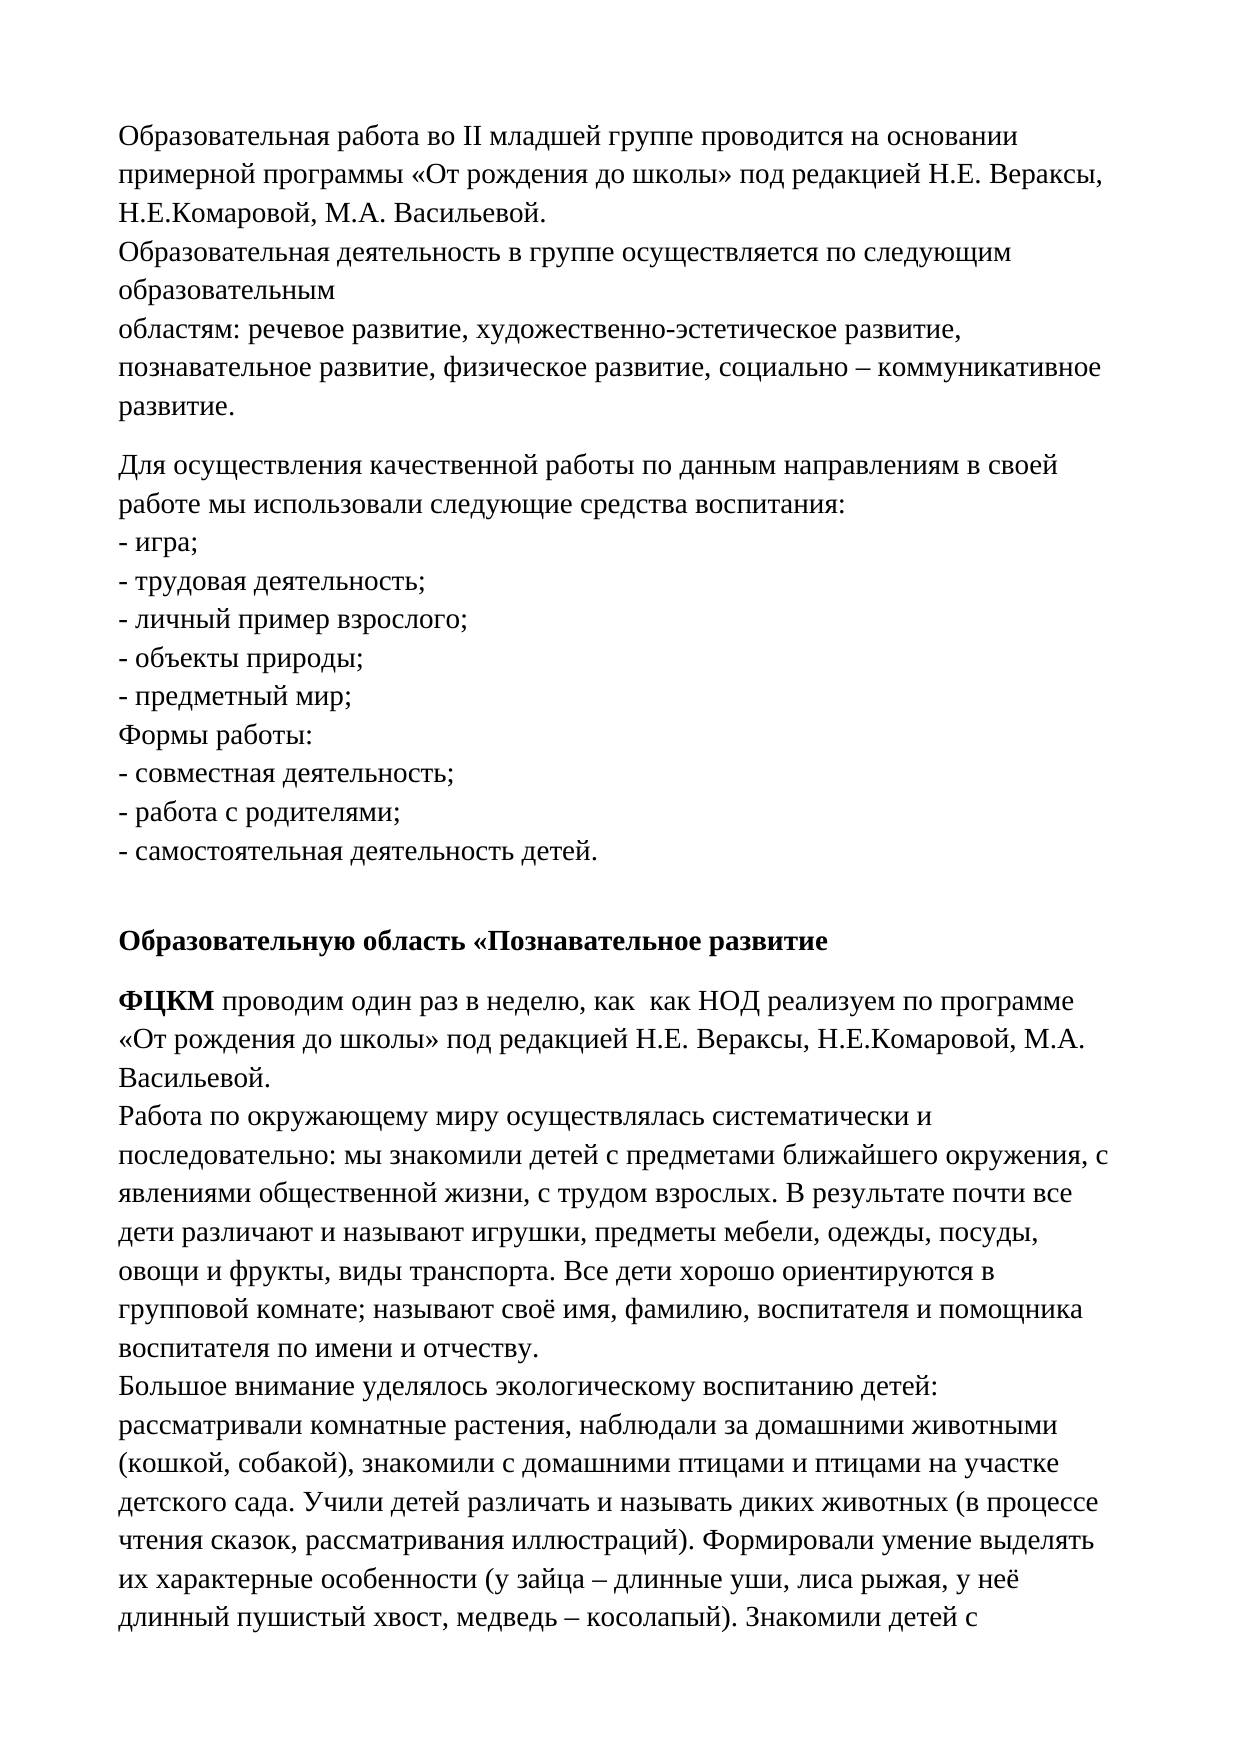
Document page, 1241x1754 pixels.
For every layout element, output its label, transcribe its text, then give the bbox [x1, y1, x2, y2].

text Для осуществления качественной работы по данным направлениям в своей работе мы использовали следующие средства воспитания: - игра; - трудовая деятельность; - личный пример взрослого; - объекты природы; - предметный мир; Формы работы: - совместная деятельность; - работа с родителями; - самостоятельная деятельность детей. [118, 447, 1122, 898]
text Образовательная работа во II младшей группе проводится на основании примерной программы «От рождения до школы» под редакцией Н.Е. Вераксы, Н.Е.Комаровой, М.А. Васильевой. Образовательная деятельность в группе осуществляется по следующим образовательным областям: речевое развитие, художественно-эстетическое развитие, познавательное развитие, физическое развитие, социально – коммуникативное развитие. [118, 118, 1122, 421]
text Образовательную область «Познавательное развитие [118, 923, 1122, 957]
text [118, 983, 1122, 1633]
